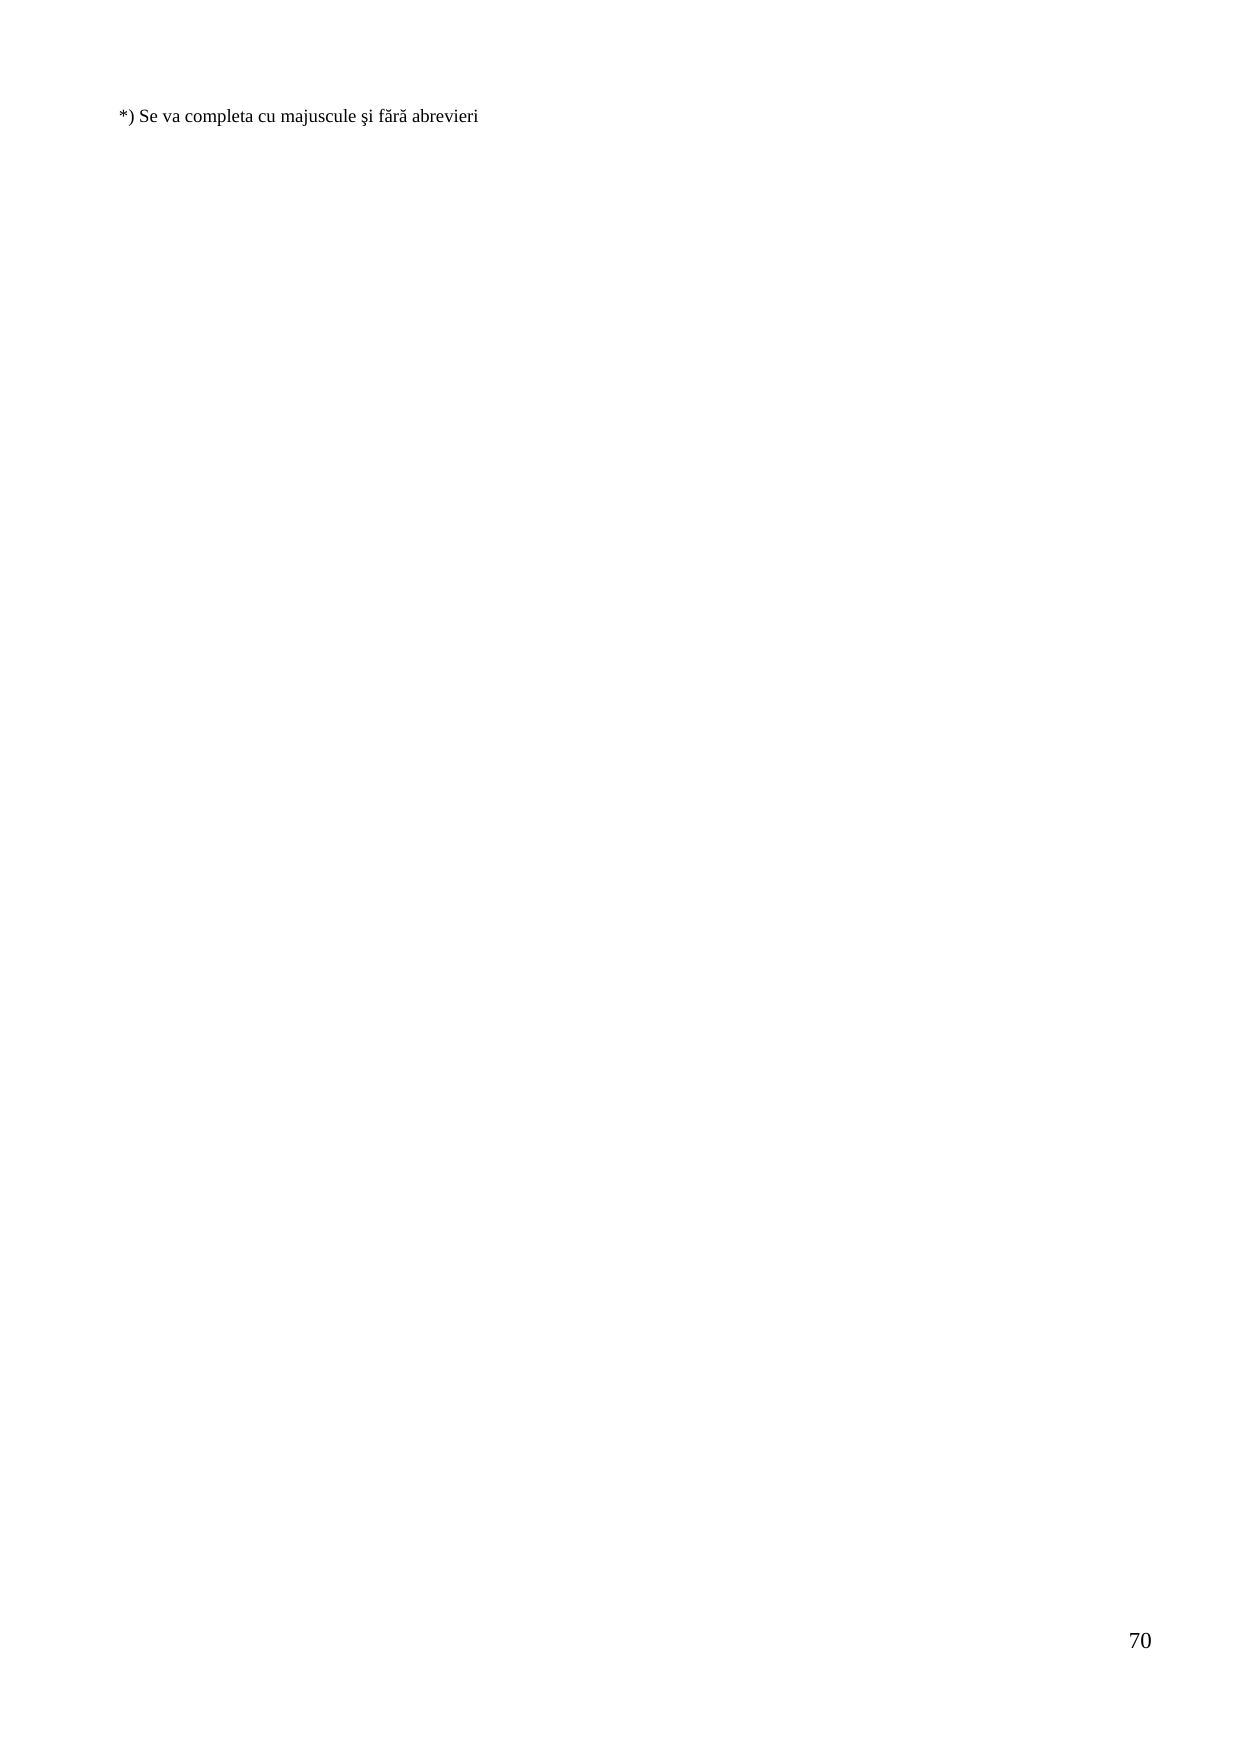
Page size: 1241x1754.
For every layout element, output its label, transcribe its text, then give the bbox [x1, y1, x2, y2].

text *) Se va completa cu majuscule şi fără abrevieri [119, 105, 1152, 127]
